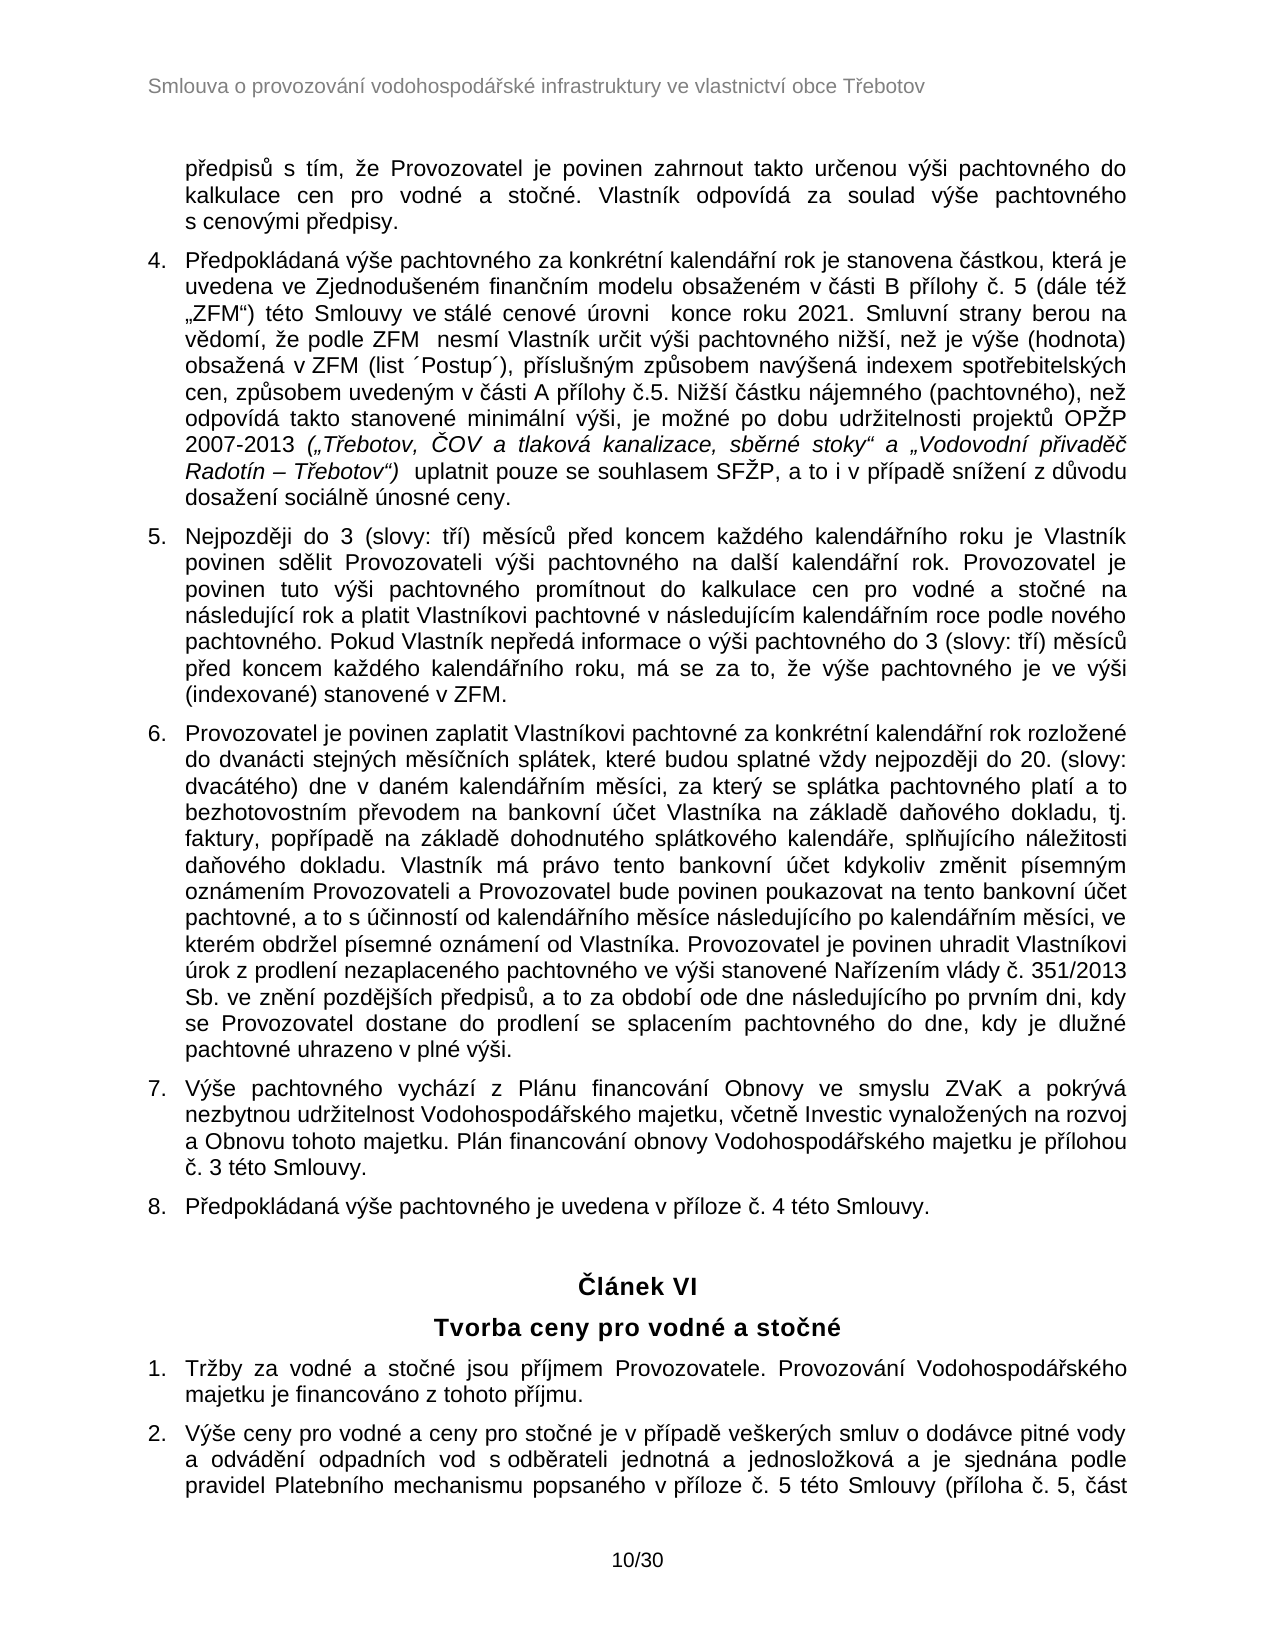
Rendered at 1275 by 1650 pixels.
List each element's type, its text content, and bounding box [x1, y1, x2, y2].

subtitle Tvorba ceny pro vodné a stočné [148, 1313, 1127, 1342]
list Předpokládaná výše pachtovného je uvedena v příloze č. 4 této Smlouvy. [148, 1193, 1127, 1219]
list Výše pachtovného vychází z Plánu financování Obnovy ve smyslu ZVaK a pokrývá nezbytnou udržitelnost Vodohospodářského majetku, včetně Investic vynaložených na rozvoj a Obnovu tohoto majetku. Plán financování obnovy Vodohospodářského majetku je přílohou č. 3 této Smlouvy. [148, 1075, 1127, 1180]
list Tržby za vodné a stočné jsou příjmem Provozovatele. Provozování Vodohospodářského majetku je financováno z tohoto příjmu. [148, 1354, 1127, 1407]
subtitle Článek VI [148, 1272, 1127, 1301]
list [148, 1420, 1127, 1499]
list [148, 155, 1127, 234]
list Provozovatel je povinen zaplatit Vlastníkovi pachtovné za konkrétní kalendářní rok rozložené do dvanácti stejných měsíčních splátek, které budou splatné vždy nejpozději do 20. (slovy: dvacátého) dne v daném kalendářním měsíci, za který se splátka pachtovného platí a to bezhotovostním převodem na bankovní účet Vlastníka na základě daňového dokladu, tj. faktury, popřípadě na základě dohodnutého splátkového kalendáře, splňujícího náležitosti daňového dokladu. Vlastník má právo tento bankovní účet kdykoliv změnit písemným oznámením Provozovateli a Provozovatel bude povinen poukazovat na tento bankovní účet pachtovné, a to s účinností od kalendářního měsíce následujícího po kalendářním měsíci, ve kterém obdržel písemné oznámení od Vlastníka. Provozovatel je povinen uhradit Vlastníkovi úrok z prodlení nezaplaceného pachtovného ve výši stanovené Nařízením vlády č. 351/2013 Sb. ve znění pozdějších předpisů, a to za období ode dne následujícího po prvním dni, kdy se Provozovatel dostane do prodlení se splacením pachtovného do dne, kdy je dlužné pachtovné uhrazeno v plné výši. [148, 720, 1127, 1062]
list Nejpozději do 3 (slovy: tří) měsíců před koncem každého kalendářního roku je Vlastník povinen sdělit Provozovateli výši pachtovného na další kalendářní rok. Provozovatel je povinen tuto výši pachtovného promítnout do kalkulace cen pro vodné a stočné na následující rok a platit Vlastníkovi pachtovné v následujícím kalendářním roce podle nového pachtovného. Pokud Vlastník nepředá informace o výši pachtovného do 3 (slovy: tří) měsíců před koncem každého kalendářního roku, má se za to, že výše pachtovného je ve výši (indexované) stanovené v ZFM. [148, 523, 1127, 707]
list Předpokládaná výše pachtovného za konkrétní kalendářní rok je stanovena částkou, která je uvedena ve Zjednodušeném finančním modelu obsaženém v části B přílohy č. 5 (dále též „ZFM“) této Smlouvy ve stálé cenové úrovni konce roku 2021. Smluvní strany berou na vědomí, že podle ZFM nesmí Vlastník určit výši pachtovného nižší, než je výše (hodnota) obsažená v ZFM (list ´Postup´), příslušným způsobem navýšená indexem spotřebitelských cen, způsobem uvedeným v části A přílohy č.5. Nižší částku nájemného (pachtovného), než odpovídá takto stanovené minimální výši, je možné po dobu udržitelnosti projektů OPŽP 2007-2013 („Třebotov, ČOV a tlaková kanalizace, sběrné stoky“ a „Vodovodní přivaděč Radotín – Třebotov“) uplatnit pouze se souhlasem SFŽP, a to i v případě snížení z důvodu dosažení sociálně únosné ceny. [148, 247, 1127, 510]
